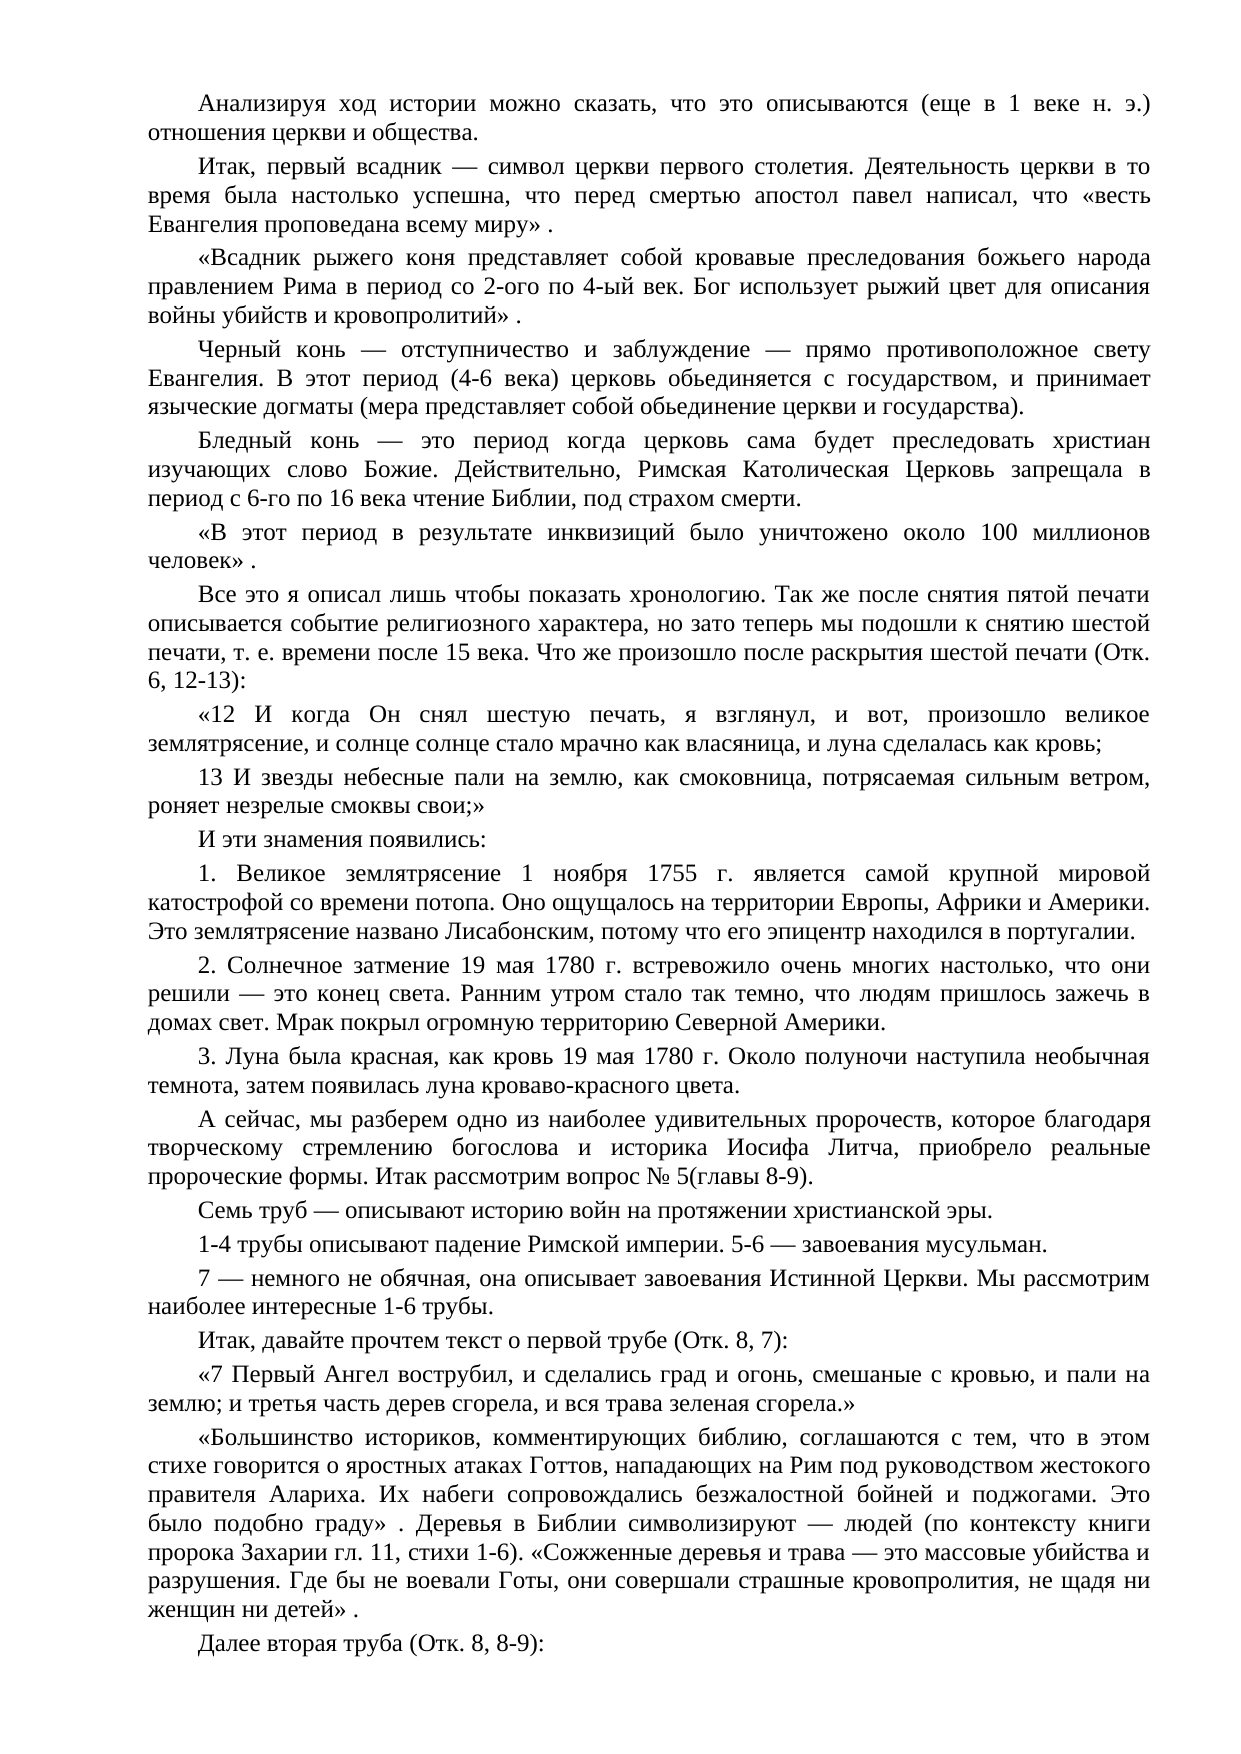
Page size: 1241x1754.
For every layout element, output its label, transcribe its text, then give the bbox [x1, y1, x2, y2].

text Бледный конь — это период когда церковь сама будет преследовать христиан изучающих слово Божие. Действительно, Римская Католическая Церковь запрещала в период с 6-го по 16 века чтение Библии, под страхом смерти. [148, 425, 1152, 511]
text «7 Первый Ангел вострубил, и сделались град и огонь, смешаные с кровью, и пали на землю; и третья часть дерев сгорела, и вся трава зеленая сгорела.» [148, 1359, 1152, 1417]
text 1. Великое землятрясение 1 ноября 1755 г. является самой крупной мировой катострофой со времени потопа. Оно ощущалось на территории Европы, Африки и Америки. Это землятрясение названо Лисабонским, потому что его эпицентр находился в португалии. [148, 858, 1152, 944]
text 1-4 трубы описывают падение Римской империи. 5-6 — завоевания мусульман. [148, 1229, 1152, 1258]
text А сейчас, мы разберем одно из наиболее удивительных пророчеств, которое благодаря творческому стремлению богослова и историка Иосифа Литча, приобрело реальные пророческие формы. Итак рассмотрим вопрос № 5(главы 8-9). [148, 1104, 1152, 1190]
text 2. Солнечное затмение 19 мая 1780 г. встревожило очень многих настолько, что они решили — это конец света. Ранним утром стало так темно, что людям пришлось зажечь в домах свет. Мрак покрыл огромную территорию Северной Америки. [148, 950, 1152, 1036]
text Итак, давайте прочтем текст о первой трубе (Отк. 8, 7): [148, 1325, 1152, 1354]
text Далее вторая труба (Отк. 8, 8-9): [148, 1628, 1152, 1657]
text Анализируя ход истории можно сказать, что это описываются (еще в 1 веке н. э.) отношения церкви и общества. [148, 88, 1152, 146]
text 3. Луна была красная, как кровь 19 мая 1780 г. Около полуночи наступила необычная темнота, затем появилась луна кроваво-красного цвета. [148, 1041, 1152, 1098]
text 7 — немного не обячная, она описывает завоевания Истинной Церкви. Мы рассмотрим наиболее интересные 1-6 трубы. [148, 1263, 1152, 1320]
text 13 И звезды небесные пали на землю, как смоковница, потрясаемая сильным ветром, роняет незрелые смоквы свои;» [148, 762, 1152, 819]
text Итак, первый всадник — символ церкви первого столетия. Деятельность церкви в то время была настолько успешна, что перед смертью апостол павел написал, что «весть Евангелия проповедана всему миру» . [148, 151, 1152, 237]
text «12 И когда Он снял шестую печать, я взглянул, и вот, произошло великое землятрясение, и солнце солнце стало мрачно как власяница, и луна сделалась как кровь; [148, 699, 1152, 757]
text Черный конь — отступничество и заблуждение — прямо противоположное свету Евангелия. В этот период (4-6 века) церковь обьединяется с государством, и принимает языческие догматы (мера представляет собой обьединение церкви и государства). [148, 334, 1152, 420]
text Все это я описал лишь чтобы показать хронологию. Так же после снятия пятой печати описывается событие религиозного характера, но зато теперь мы подошли к снятию шестой печати, т. е. времени после 15 века. Что же произошло после раскрытия шестой печати (Отк. 6, 12-13): [148, 579, 1152, 694]
text «Всадник рыжего коня представляет собой кровавые преследования божьего народа правлением Рима в период со 2-ого по 4-ый век. Бог использует рыжий цвет для описания войны убийств и кровопролитий» . [148, 242, 1152, 329]
text «В этот период в результате инквизиций было уничтожено около 100 миллионов человек» . [148, 517, 1152, 574]
text «Большинство историков, комментирующих библию, соглашаются с тем, что в этом стихе говорится о яростных атаках Готтов, нападающих на Рим под руководством жестокого правителя Алариха. Их набеги сопровождались безжалостной бойней и поджогами. Это было подобно граду» . Деревья в Библии символизируют — людей (по контексту книги пророка Захарии гл. 11, стихи 1-6). «Сожженные деревья и трава — это массовые убийства и разрушения. Где бы не воевали Готы, они совершали страшные кровопролития, не щадя ни женщин ни детей» . [148, 1422, 1152, 1623]
text И эти знамения появились: [148, 824, 1152, 853]
text Семь труб — описывают историю войн на протяжении христианской эры. [148, 1195, 1152, 1224]
